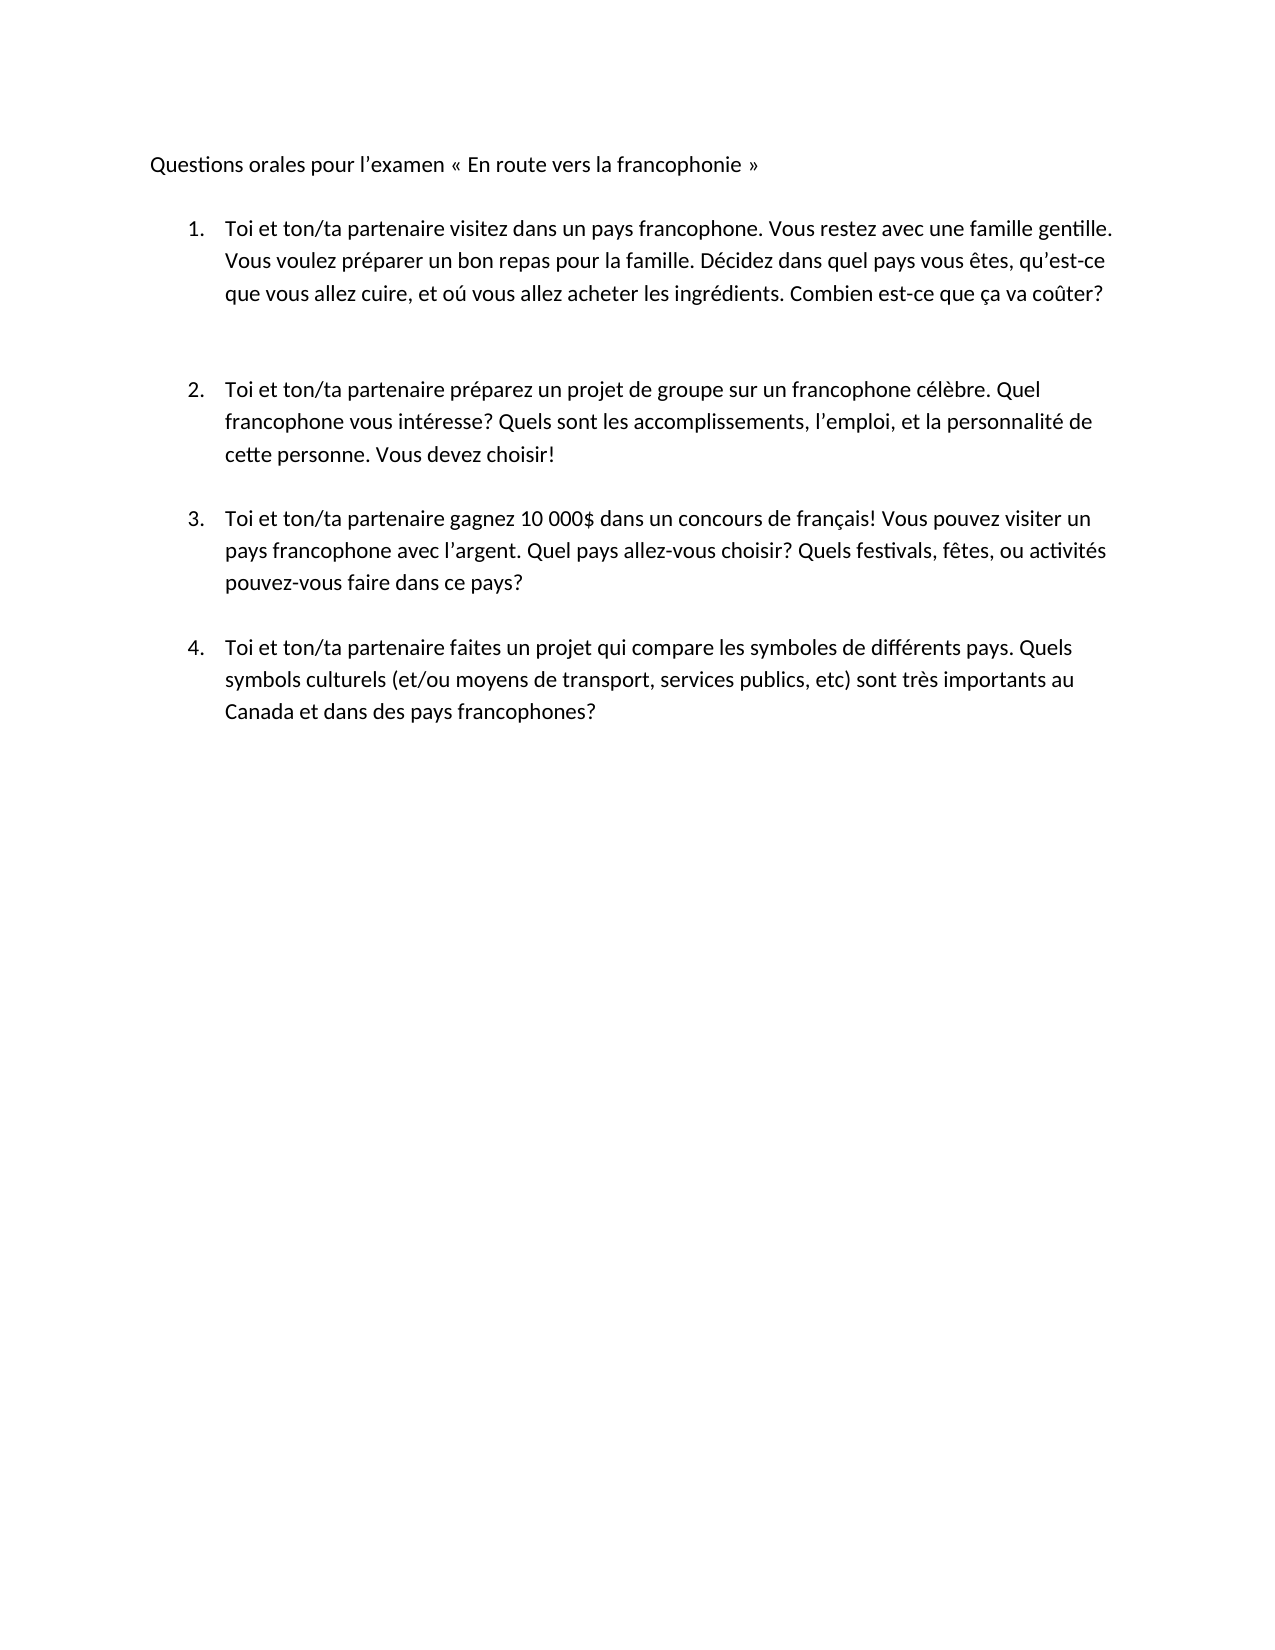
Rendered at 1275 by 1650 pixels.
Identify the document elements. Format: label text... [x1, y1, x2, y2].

list Toi et ton/ta partenaire visitez dans un pays francophone. Vous restez avec une famille gentille. Vous voulez préparer un bon repas pour la famille. Décidez dans quel pays vous êtes, qu’est-ce que vous allez cuire, et oú vous allez acheter les ingrédients. Combien est-ce que ça va coûter? [187, 214, 1125, 307]
text Questions orales pour l’examen « En route vers la francophonie » [150, 150, 1125, 178]
list Toi et ton/ta partenaire gagnez 10 000$ dans un concours de français! Vous pouvez visiter un pays francophone avec l’argent. Quel pays allez-vous choisir? Quels festivals, fêtes, ou activités pouvez-vous faire dans ce pays? [187, 504, 1125, 596]
list Toi et ton/ta partenaire préparez un projet de groupe sur un francophone célèbre. Quel francophone vous intéresse? Quels sont les accomplissements, l’emploi, et la personnalité de cette personne. Vous devez choisir! [187, 375, 1125, 468]
list Toi et ton/ta partenaire faites un projet qui compare les symboles de différents pays. Quels symbols culturels (et/ou moyens de transport, services publics, etc) sont très importants au Canada et dans des pays francophones? [187, 633, 1125, 725]
